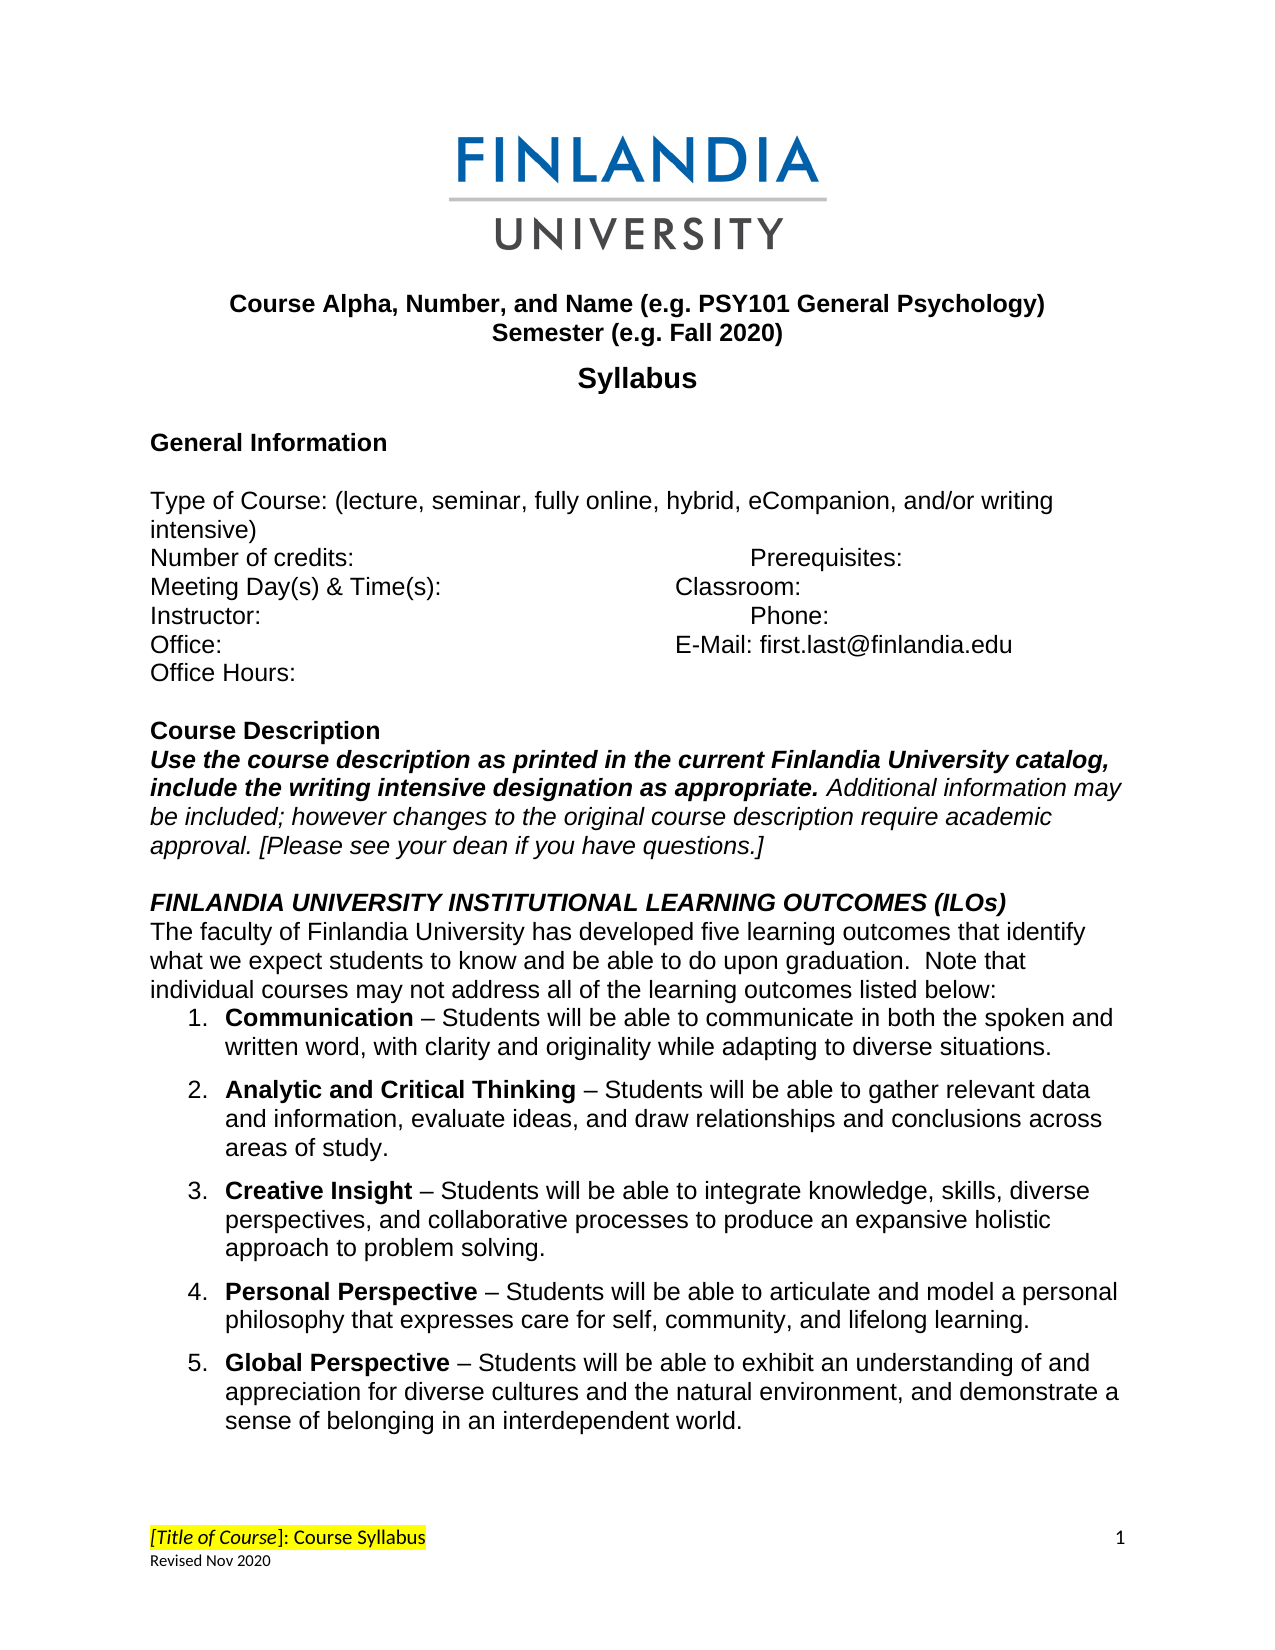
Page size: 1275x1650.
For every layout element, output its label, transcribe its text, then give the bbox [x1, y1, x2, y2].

text Use the course description as printed in the current Finlandia University catalog, include the writing intensive designation as appropriate. Additional information may be included; however changes to the original course description require academic approval. [Please see your dean if you have questions.] [150, 744, 1125, 859]
text The faculty of Finlandia University has developed five learning outcomes that identify what we expect students to know and be able to do upon graduation. Note that individual courses may not address all of the learning outcomes listed below: [150, 917, 1125, 1003]
list Global Perspective – Students will be able to exhibit an understanding of and appreciation for diverse cultures and the natural environment, and demonstrate a sense of belonging in an interdependent world. [187, 1348, 1125, 1434]
list Creative Insight – Students will be able to integrate knowledge, skills, diverse perspectives, and collaborative processes to produce an expansive holistic approach to problem solving. [187, 1176, 1125, 1262]
text Meeting Day(s) & Time(s): Classroom: [150, 572, 1125, 601]
text Office Hours: [150, 658, 1125, 687]
text FINLANDIA UNIVERSITY INSTITUTIONAL LEARNING OUTCOMES (ILOs) [150, 888, 1125, 917]
list Communication – Students will be able to communicate in both the spoken and written word, with clarity and originality while adapting to diverse situations. [187, 1003, 1125, 1061]
picture [436, 112, 839, 275]
text Office: E-Mail: first.last@finlandia.edu [150, 629, 1125, 658]
text Type of Course: (lecture, seminar, fully online, hybrid, eCompanion, and/or writing intensive) [150, 486, 1125, 543]
list Analytic and Critical Thinking – Students will be able to gather relevant data and information, evaluate ideas, and draw relationships and conclusions across areas of study. [187, 1075, 1125, 1161]
text Instructor: Phone: [150, 601, 1125, 629]
text General Information [150, 428, 1125, 457]
text Syllabus [150, 361, 1125, 395]
text Course Alpha, Number, and Name (e.g. PSY101 General Psychology) [150, 289, 1125, 318]
text Semester (e.g. Fall 2020) [150, 318, 1125, 347]
text Course Description [150, 716, 1125, 744]
text Number of credits: Prerequisites: [150, 543, 1125, 572]
list Personal Perspective – Students will be able to articulate and model a personal philosophy that expresses care for self, community, and lifelong learning. [187, 1276, 1125, 1334]
